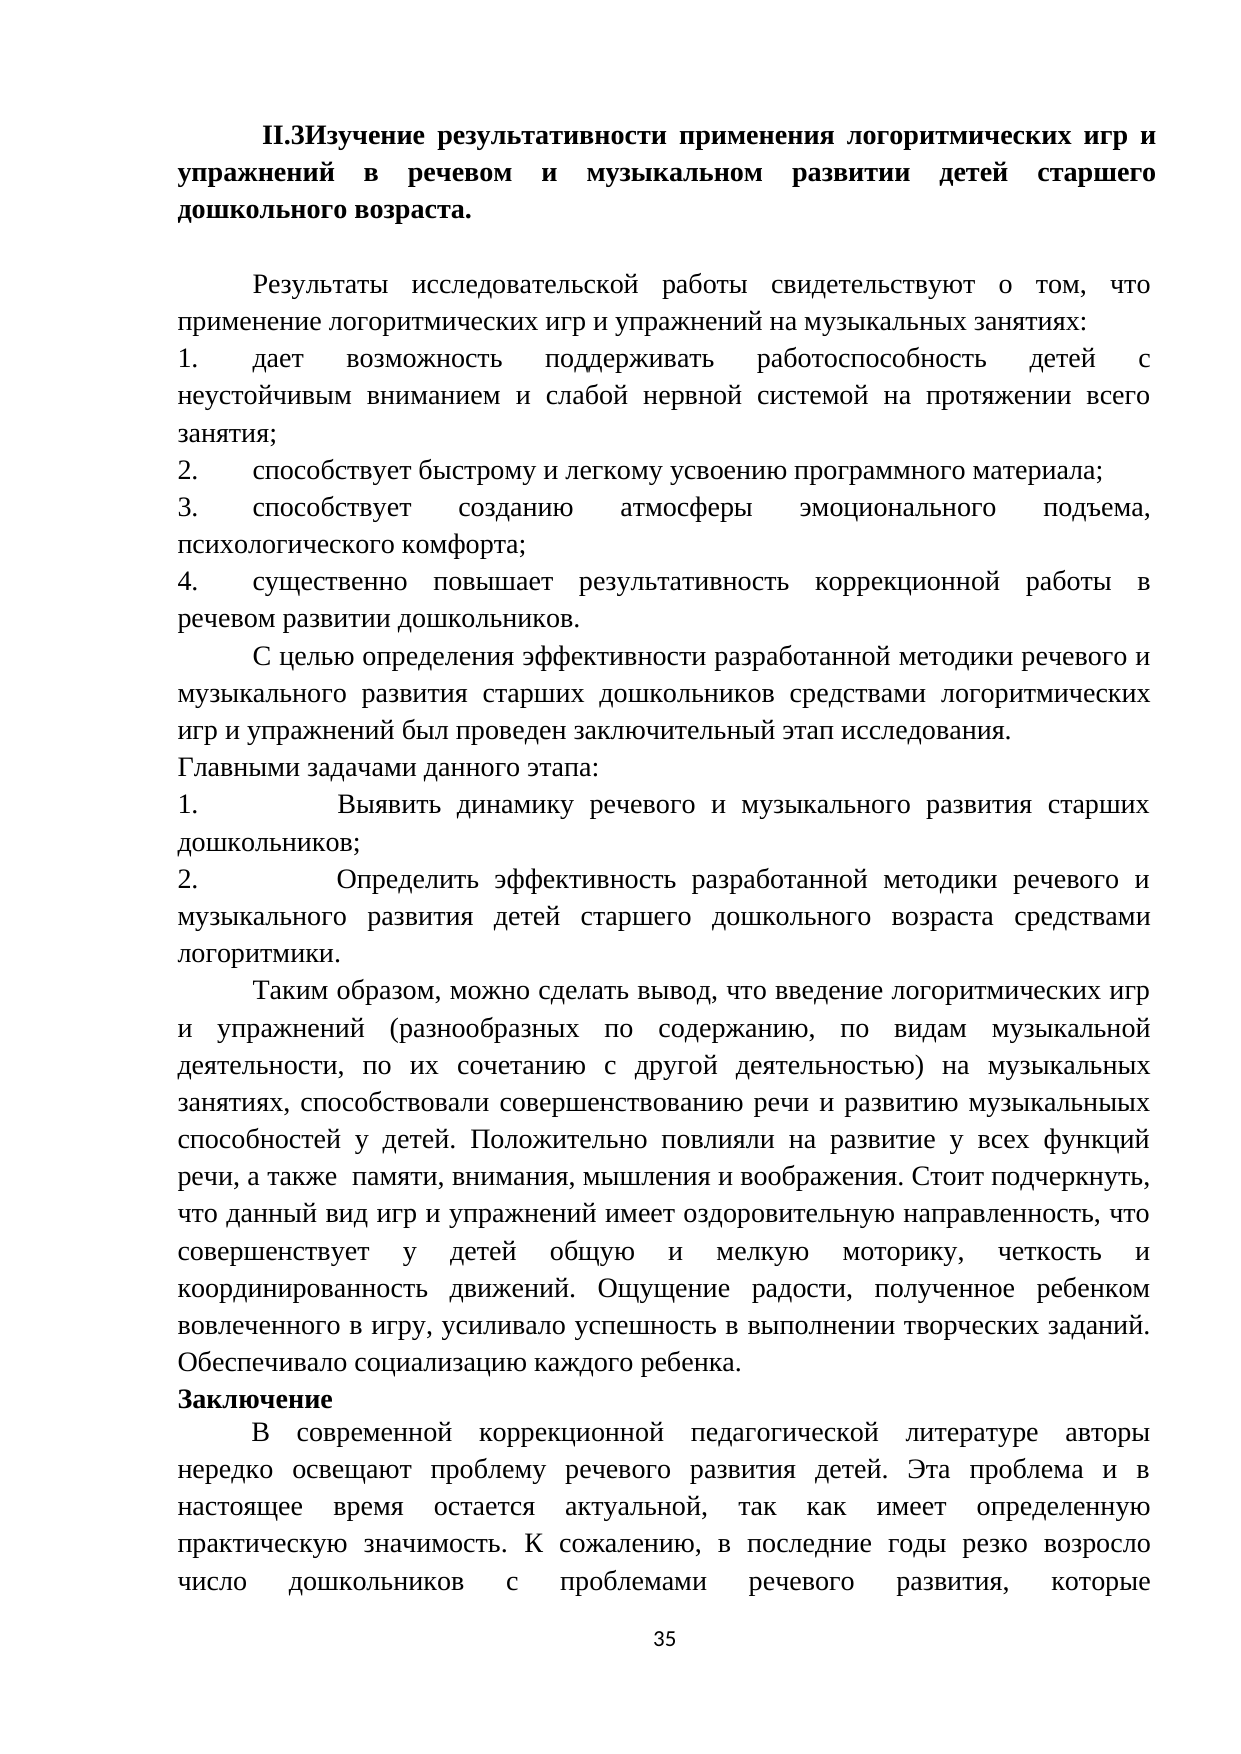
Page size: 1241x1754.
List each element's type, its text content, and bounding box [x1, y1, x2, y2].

text 3. способствует созданию атмосферы эмоционального подъема, психологического комфорта; [177, 490, 1152, 559]
text 1. Выявить динамику речевого и музыкального развития старших дошкольников; [177, 787, 1152, 857]
text 1. дает возможность поддерживать работоспособность детей с неустойчивым вниманием и слабой нервной системой на протяжении всего занятия; [177, 341, 1152, 448]
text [177, 1415, 1152, 1596]
text Результаты исследовательской работы свидетельствуют о том, что применение логоритмических игр и упражнений на музыкальных занятиях: [177, 267, 1152, 336]
text Таким образом, можно сделать вывод, что введение логоритмических игр и упражнений (разнообразных по содержанию, по видам музыкальной деятельности, по их сочетанию с другой деятельностью) на музыкальных занятиях, способствовали совершенствованию речи и развитию музыкальныых способностей у детей. Положительно повлияли на развитие у всех функций речи, а также памяти, внимания, мышления и воображения. Стоит подчеркнуть, что данный вид игр и упражнений имеет оздоровительную направленность, что совершенствует у детей общую и мелкую моторику, четкость и координированность движений. Ощущение радости, полученное ребенком вовлеченного в игру, усиливало успешность в выполнении творческих заданий. Обеспечивало социализацию каждого ребенка. [177, 973, 1152, 1378]
text 2. способствует быстрому и легкому усвоению программного материала; [177, 453, 1152, 485]
text Главными задачами данного этапа: [177, 750, 1152, 783]
text Заключение [177, 1382, 1152, 1415]
text 4. существенно повышает результативность коррекционной работы в речевом развитии дошкольников. [177, 564, 1152, 634]
text II.3Изучение результативности применения логоритмических игр и упражнений в речевом и музыкальном развитии детей старшего дошкольного возраста. [177, 118, 1157, 225]
text С целью определения эффективности разработанной методики речевого и музыкального развития старших дошкольников средствами логоритмических игр и упражнений был проведен заключительный этап исследования. [177, 639, 1152, 746]
text 2. Определить эффективность разработанной методики речевого и музыкального развития детей старшего дошкольного возраста средствами логоритмики. [177, 862, 1152, 969]
